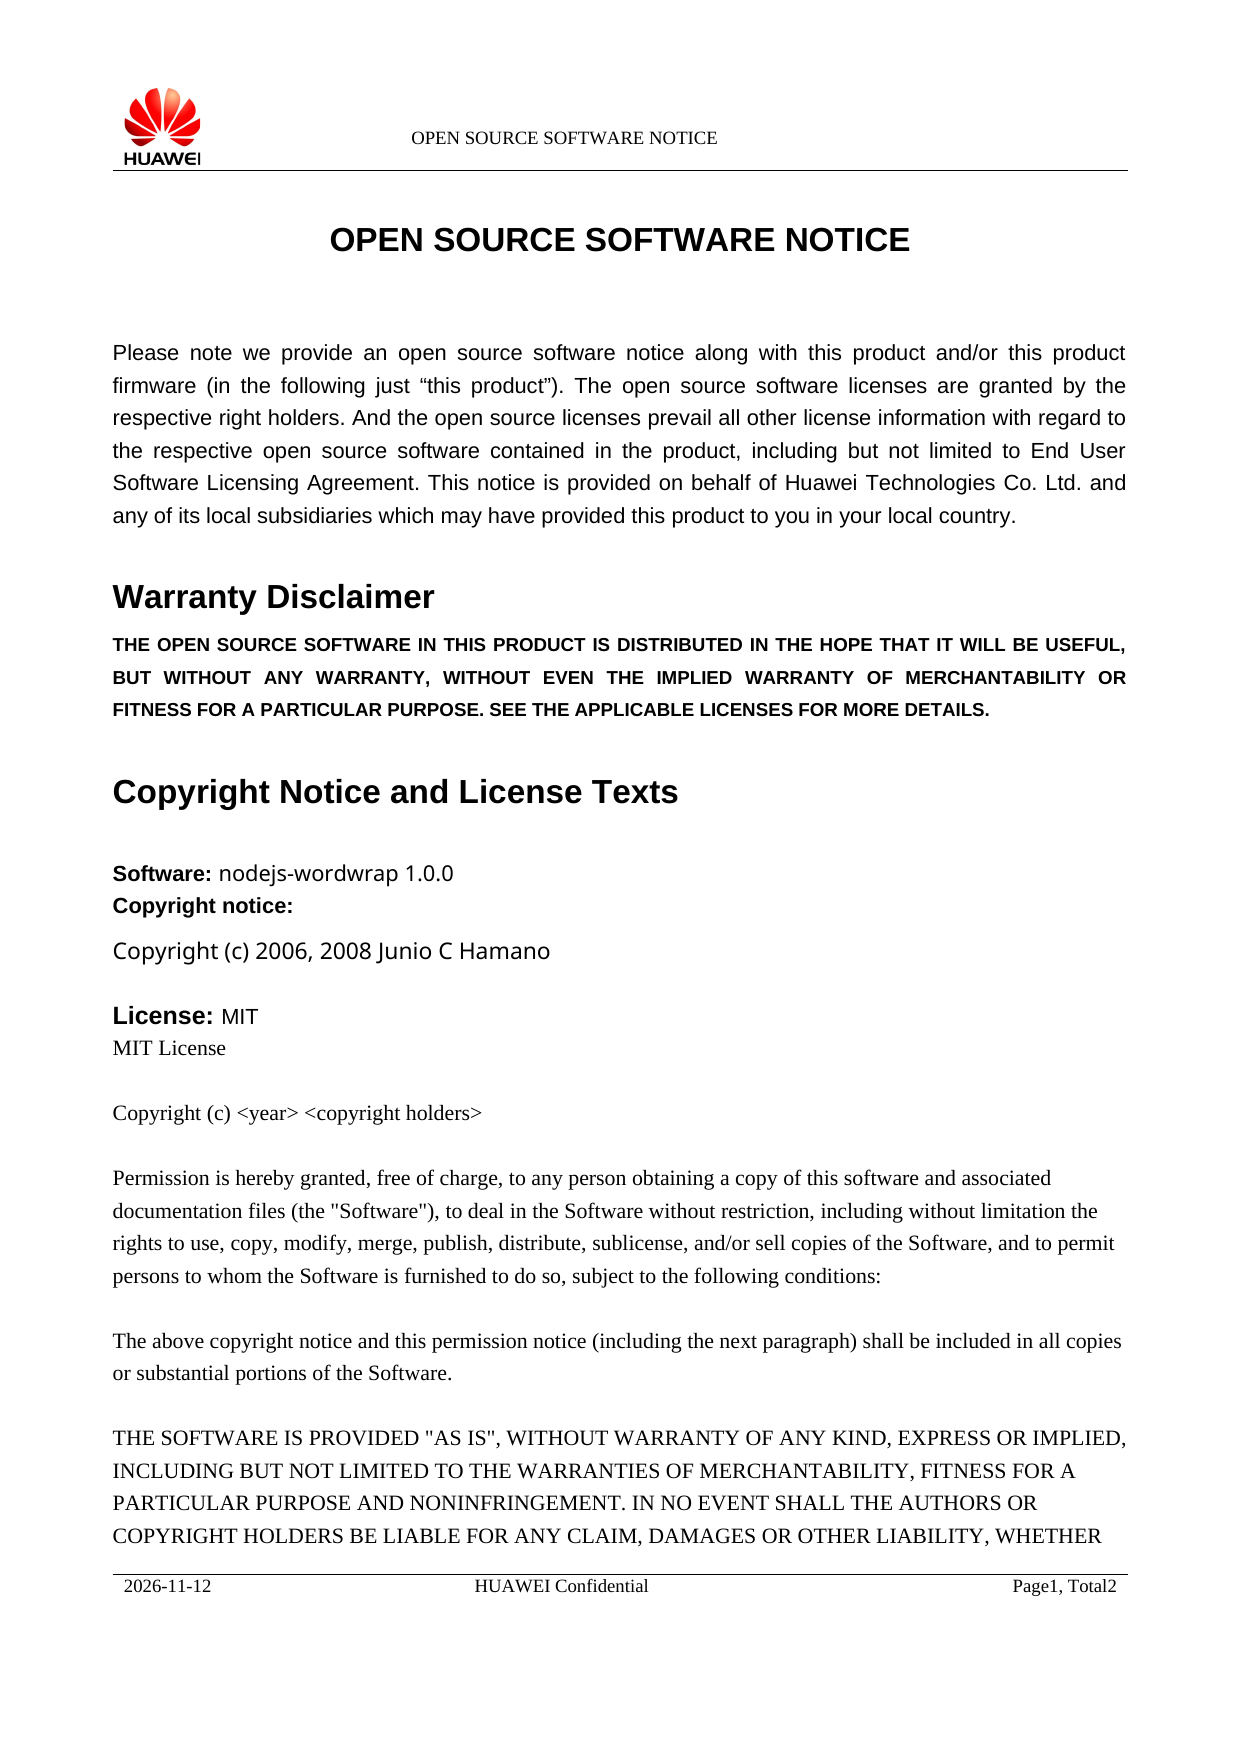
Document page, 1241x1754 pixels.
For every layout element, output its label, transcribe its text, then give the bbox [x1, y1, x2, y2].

title Software: nodejs-wordwrap 1.0.0 [112, 856, 1128, 889]
picture [124, 88, 201, 165]
text Warranty Disclaimer [112, 564, 1128, 629]
text License: MIT [112, 999, 1128, 1031]
text Please note we provide an open source software notice along with this product and/or this product firmware (in the following just “this product”). The open source software licenses are granted by the respective right holders. And the open source licenses prevail all other license information with regard to the respective open source software contained in the product, including but not limited to End User Software Licensing Agreement. This notice is provided on behalf of Huawei Technologies Co. Ltd. and any of its local subsidiaries which may have provided this product to you in your local country. [112, 336, 1128, 531]
text Copyright Notice and License Texts [112, 759, 1128, 824]
text Copyright (c) 2006, 2008 Junio C Hamano [112, 934, 1128, 999]
text OPEN SOURCE SOFTWARE NOTICE [112, 206, 1128, 271]
text The open source software in this product is distributed in the hope that it will be useful, but WITHOUT ANY WARRANTY, without even the implied warranty of MERCHANTABILITY or FITNESS FOR A PARTICULAR PURPOSE. See the applicable licenses for more details. [112, 629, 1128, 726]
text Copyright notice: [112, 889, 1128, 921]
